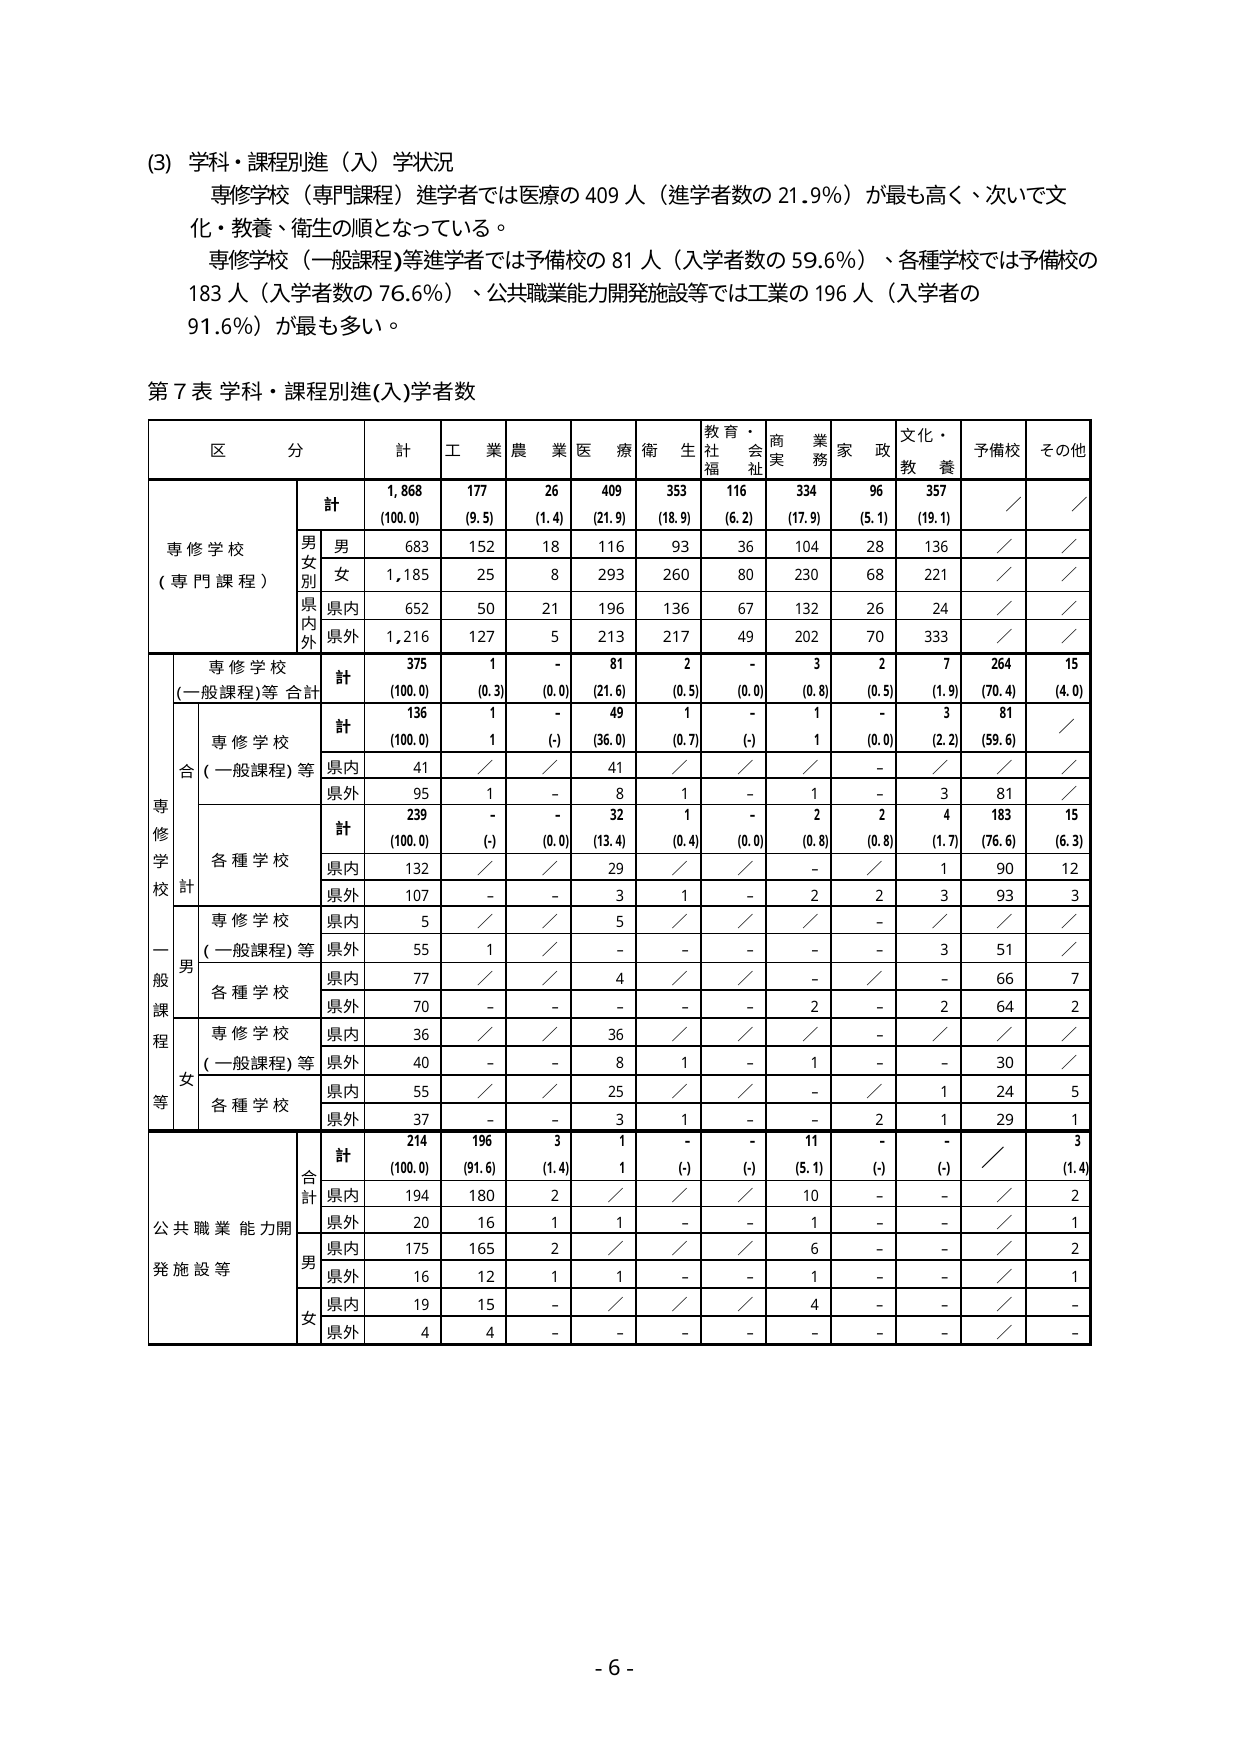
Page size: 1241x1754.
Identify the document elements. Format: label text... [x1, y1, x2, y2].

table_cell - [897, 1261, 960, 1287]
table_cell 357 (19. 1) [897, 481, 960, 529]
table_cell ／ [637, 1289, 700, 1315]
table_cell 1, 868 (100. 0) [365, 481, 440, 529]
table_cell ／ [1027, 531, 1089, 557]
table_cell ／ [702, 753, 765, 777]
table_cell 1 [637, 881, 700, 905]
table_cell ／ [507, 753, 570, 777]
table_cell 1 1 [767, 704, 830, 751]
table_header 衛 生 [637, 421, 700, 478]
table_cell 80 [702, 559, 765, 591]
table_cell - [442, 991, 505, 1017]
table_cell 7 [1027, 963, 1089, 989]
table_cell 93 [637, 531, 700, 557]
table_cell 3 (2. 2) [897, 704, 960, 751]
table_cell ／ [637, 963, 700, 989]
table_cell - [767, 934, 830, 961]
table_cell ／ [702, 1289, 765, 1315]
text 第７表 学科・課程別進(入)学者数 [148, 377, 1240, 406]
table_cell 各 種 学 校 [199, 805, 320, 905]
table_cell ／ [637, 1019, 700, 1045]
table_cell ／ [702, 854, 765, 879]
table_cell 県外 [322, 1317, 364, 1342]
table_cell 1 [897, 1076, 960, 1102]
table_cell 230 [767, 559, 830, 591]
table_cell 41 [365, 753, 440, 777]
table_cell 180 [442, 1181, 505, 1206]
table_cell - [767, 1104, 830, 1129]
table_cell - [767, 1317, 830, 1342]
table_cell 49 (36. 0) [572, 704, 635, 751]
table_cell ／ [1027, 1019, 1089, 1045]
table_cell 12 [1027, 854, 1089, 879]
table_cell 2 [1027, 1234, 1089, 1259]
table_cell 県外 [322, 1047, 364, 1074]
table_cell 29 [962, 1104, 1025, 1129]
table_cell ／ [1027, 481, 1089, 529]
table_cell 計 [322, 704, 364, 751]
table_cell ／ [962, 753, 1025, 777]
table_cell 県外 [322, 1261, 364, 1287]
table_cell 公 共 職 業 能 力開 発 施 設 等 [149, 1133, 296, 1342]
table_cell - (-) [702, 1133, 765, 1179]
table_cell ／ [962, 1133, 1025, 1179]
table_cell 2 [1027, 1181, 1089, 1206]
table_cell 70 [365, 991, 440, 1017]
table_cell 県外 [322, 1104, 364, 1129]
table_cell - (0. 0) [702, 805, 765, 852]
table_cell 専修学校 一般課程 等 [149, 655, 173, 1129]
table_cell 県内 外 [298, 592, 320, 652]
table_cell 93 [962, 881, 1025, 905]
table_cell 77 [365, 963, 440, 989]
table_cell 計 [298, 481, 364, 529]
table_header 家 政 [832, 421, 895, 478]
table_cell - [897, 963, 960, 989]
table_cell 196 [572, 592, 635, 619]
table_cell 2 [832, 881, 895, 905]
table_cell 30 [962, 1047, 1025, 1074]
table_cell - [637, 1317, 700, 1342]
table_cell - [507, 1104, 570, 1129]
table_cell - (-) [702, 704, 765, 751]
table_cell ／ [962, 1261, 1025, 1287]
table_cell - [637, 991, 700, 1017]
table_cell 8 [572, 779, 635, 804]
table_cell 107 [365, 881, 440, 905]
table_cell 専 修 学 校 ( 一般課程) 等 [199, 1019, 320, 1074]
table_cell 4 (1. 7) [897, 805, 960, 852]
table_cell 15 [442, 1289, 505, 1315]
table_cell ／ [637, 854, 700, 879]
table_cell 16 [365, 1261, 440, 1287]
table_cell - [442, 881, 505, 905]
table_cell - [832, 1261, 895, 1287]
table_cell 2 [767, 881, 830, 905]
table_cell ／ [637, 753, 700, 777]
table_cell - [832, 753, 895, 777]
table_cell - [507, 881, 570, 905]
table_cell 3 (1. 4) [507, 1133, 570, 1179]
table_cell 1 [1027, 1261, 1089, 1287]
table_cell 239 (100. 0) [365, 805, 440, 852]
table_cell - [507, 991, 570, 1017]
table_cell 136 [897, 531, 960, 557]
table_cell 24 [962, 1076, 1025, 1102]
table_cell 1 [897, 854, 960, 879]
table_cell 県内 [322, 1019, 364, 1045]
table_cell - (0. 0) [832, 704, 895, 751]
table_cell 計 [322, 1133, 364, 1179]
table_cell 1 [897, 1104, 960, 1129]
table_cell 県外 [322, 934, 364, 961]
table_cell - [442, 1047, 505, 1074]
table_cell ／ [962, 1019, 1025, 1045]
table_cell 県内 [322, 854, 364, 879]
table_cell - [702, 991, 765, 1017]
table_cell 152 [442, 531, 505, 557]
table_cell 55 [365, 1076, 440, 1102]
table_cell 1 1 [442, 704, 505, 751]
table_cell 10 [767, 1181, 830, 1206]
table_cell - [767, 963, 830, 989]
table_cell 県内 [322, 753, 364, 777]
table_cell 28 [832, 531, 895, 557]
table_cell - [767, 854, 830, 879]
table_cell 2 [767, 991, 830, 1017]
table_cell ／ [442, 753, 505, 777]
table_cell 375 (100. 0) [365, 655, 440, 702]
table_cell 県内 [322, 1076, 364, 1102]
table_cell 2 [507, 1234, 570, 1259]
table_cell 2 (0. 8) [767, 805, 830, 852]
table_cell 18 [507, 531, 570, 557]
table_cell 5 [1027, 1076, 1089, 1102]
table_cell 81 (21. 6) [572, 655, 635, 702]
table_cell 4 [572, 963, 635, 989]
table_cell 県外 [322, 1207, 364, 1232]
table_cell - [832, 1317, 895, 1342]
table_cell 11 (5. 1) [767, 1133, 830, 1179]
table_header その他 [1027, 421, 1089, 478]
table_cell ／ [442, 1076, 505, 1102]
text 183 人（入学者数の76.6％）、公共職業能力開発施設等では工業の196 人（入学者の91.6％）が最も多い。 [187, 278, 1069, 341]
table_cell ／ [832, 854, 895, 879]
table_cell ／ [507, 934, 570, 961]
table_cell 213 [572, 620, 635, 652]
table_cell 50 [442, 592, 505, 619]
table_cell 2 [1027, 991, 1089, 1017]
table_cell - [897, 1207, 960, 1232]
table_cell 1,216 [365, 620, 440, 652]
table_cell 202 [767, 620, 830, 652]
table_cell 21 [507, 592, 570, 619]
table_cell - [507, 779, 570, 804]
table_cell ／ [1027, 779, 1089, 804]
table_cell - [507, 1047, 570, 1074]
table_cell ／ [442, 854, 505, 879]
table_cell ／ [962, 1181, 1025, 1206]
table_cell 合計 [298, 1133, 320, 1232]
text 専修学校（専門課程）進学者では医療の409 人（進学者数の21.9％）が最も高く、次いで文化・教養、衛生の順となっている。 [190, 180, 1081, 242]
table_cell 136 (100. 0) [365, 704, 440, 751]
table_cell ／ [1027, 753, 1089, 777]
table_cell - [897, 1234, 960, 1259]
table_cell - (0. 0) [507, 805, 570, 852]
table_cell ／ [767, 753, 830, 777]
table_cell ／ [962, 592, 1025, 619]
table_cell 3 [572, 881, 635, 905]
table_cell 県内 [322, 592, 364, 619]
table_cell ／ [507, 963, 570, 989]
table_cell 3 (1. 4) [1027, 1133, 1089, 1179]
table_cell 1 [507, 1261, 570, 1287]
table_cell 32 (13. 4) [572, 805, 635, 852]
table_cell - [832, 1019, 895, 1045]
table_header 医 療 [572, 421, 635, 478]
table_cell 2 [897, 991, 960, 1017]
table_header 計 [365, 421, 440, 478]
table_cell - [637, 1261, 700, 1287]
table_cell - [1027, 1289, 1089, 1315]
table_cell 36 [572, 1019, 635, 1045]
table_cell 652 [365, 592, 440, 619]
table_cell 15 (6. 3) [1027, 805, 1089, 852]
table_cell ／ [962, 1207, 1025, 1232]
table_cell - (0. 0) [507, 655, 570, 702]
table_cell 37 [365, 1104, 440, 1129]
table_cell 194 [365, 1181, 440, 1206]
table_cell 県内 [322, 963, 364, 989]
table_cell 25 [442, 559, 505, 591]
table_cell 41 [572, 753, 635, 777]
table_cell ／ [1027, 934, 1089, 961]
table_cell 136 [637, 592, 700, 619]
table_header 工 業 [442, 421, 505, 478]
table_cell ／ [442, 1019, 505, 1045]
table_cell ／ [702, 1019, 765, 1045]
table_cell ／ [962, 1317, 1025, 1342]
table_cell ／ [1027, 592, 1089, 619]
table_cell ／ [832, 1076, 895, 1102]
table_cell 81 (59. 6) [962, 704, 1025, 751]
table_cell 県外 [322, 620, 364, 652]
table_cell - [832, 779, 895, 804]
table_cell 6 [767, 1234, 830, 1259]
table_cell - [832, 991, 895, 1017]
table_cell - (-) [442, 805, 505, 852]
table_cell ／ [767, 1019, 830, 1045]
table_cell 66 [962, 963, 1025, 989]
table_cell - [832, 1234, 895, 1259]
table_cell 男 [298, 1234, 320, 1287]
table_cell 51 [962, 934, 1025, 961]
table_cell 24 [897, 592, 960, 619]
table_cell 専 修 学 校 ( 専 門 課 程 ） [149, 481, 296, 652]
table_header 教 育 ・社 会 福 祉 [702, 421, 765, 478]
table_cell 女 [322, 559, 364, 591]
table_cell - [767, 1076, 830, 1102]
table_cell 81 [962, 779, 1025, 804]
table_cell 29 [572, 854, 635, 879]
table_cell 専 修 学 校 ( 一般課程) 等 [199, 907, 320, 961]
table_cell 2 (0. 5) [832, 655, 895, 702]
table_cell 409 (21. 9) [572, 481, 635, 529]
table_cell 264 (70. 4) [962, 655, 1025, 702]
table_cell - (0. 0) [702, 655, 765, 702]
table_cell 334 (17. 9) [767, 481, 830, 529]
table_cell 1,185 [365, 559, 440, 591]
table_cell - [832, 907, 895, 932]
table_cell ／ [637, 1234, 700, 1259]
table_cell 3 [897, 779, 960, 804]
table_cell - [507, 1317, 570, 1342]
table_cell 1 [572, 1207, 635, 1232]
table_header 農 業 [507, 421, 570, 478]
table_cell 116 (6. 2) [702, 481, 765, 529]
table_cell ／ [962, 1234, 1025, 1259]
table_cell ／ [962, 620, 1025, 652]
table_cell ／ [637, 907, 700, 932]
table_cell 1 (0. 7) [637, 704, 700, 751]
table_cell 127 [442, 620, 505, 652]
table_cell - [572, 991, 635, 1017]
table_cell 25 [572, 1076, 635, 1102]
table_cell ／ [507, 907, 570, 932]
table_cell 36 [365, 1019, 440, 1045]
table_cell 64 [962, 991, 1025, 1017]
table_cell 2 [507, 1181, 570, 1206]
table_cell ／ [572, 1289, 635, 1315]
table_cell 68 [832, 559, 895, 591]
table_cell 26 [832, 592, 895, 619]
table_cell 183 (76. 6) [962, 805, 1025, 852]
table_cell - [637, 934, 700, 961]
table_cell - [897, 1317, 960, 1342]
table_header 区 分 [149, 421, 364, 478]
table_cell 8 [572, 1047, 635, 1074]
table_cell - [832, 934, 895, 961]
table_cell - [832, 1181, 895, 1206]
table_cell 県外 [322, 991, 364, 1017]
table_cell 計 [322, 805, 364, 852]
table_cell - (-) [897, 1133, 960, 1179]
table_cell ／ [702, 1234, 765, 1259]
table_cell 県外 [322, 881, 364, 905]
table_cell - [572, 1317, 635, 1342]
table_cell - [507, 1289, 570, 1315]
table_cell 175 [365, 1234, 440, 1259]
table_cell ／ [962, 1289, 1025, 1315]
table_cell - [832, 1289, 895, 1315]
table_cell - [702, 1207, 765, 1232]
table_cell 12 [442, 1261, 505, 1287]
table_cell 1 [767, 1047, 830, 1074]
table_cell 各 種 学 校 [199, 963, 320, 1017]
table_cell - [832, 1047, 895, 1074]
table_cell - [897, 1181, 960, 1206]
table_cell 県内 [322, 907, 364, 932]
table_cell - [897, 1047, 960, 1074]
table_cell 女 [298, 1289, 320, 1342]
table_cell ／ [767, 907, 830, 932]
table_cell 5 [572, 907, 635, 932]
table_cell ／ [702, 907, 765, 932]
table_cell 353 (18. 9) [637, 481, 700, 529]
table_cell 217 [637, 620, 700, 652]
table_cell - [702, 1047, 765, 1074]
table_cell 各 種 学 校 [199, 1076, 320, 1129]
table_cell - [832, 1207, 895, 1232]
table_cell 19 [365, 1289, 440, 1315]
table_cell ／ [962, 559, 1025, 591]
table_cell 3 [897, 881, 960, 905]
table_cell 県外 [322, 779, 364, 804]
table_cell 293 [572, 559, 635, 591]
table_cell 70 [832, 620, 895, 652]
table_cell 20 [365, 1207, 440, 1232]
table_cell 104 [767, 531, 830, 557]
table_cell 2 (0. 5) [637, 655, 700, 702]
table_cell 1 [572, 1261, 635, 1287]
table_cell 1 [442, 934, 505, 961]
table_cell 214 (100. 0) [365, 1133, 440, 1179]
table_header 商 業 実 務 [767, 421, 830, 478]
table_cell 1 [1027, 1104, 1089, 1129]
table_cell 36 [702, 531, 765, 557]
table_cell 3 (0. 8) [767, 655, 830, 702]
table_cell 116 [572, 531, 635, 557]
table_cell 1 (0. 3) [442, 655, 505, 702]
table_cell 2 (0. 8) [832, 805, 895, 852]
table_cell 専 修 学 校 (一般課程)等 合計 [174, 655, 320, 702]
table_cell 5 [507, 620, 570, 652]
table_cell 55 [365, 934, 440, 961]
table_cell ／ [1027, 559, 1089, 591]
table_cell 196 (91. 6) [442, 1133, 505, 1179]
table_cell 1 [637, 779, 700, 804]
table_cell - [702, 1317, 765, 1342]
table_cell 4 [365, 1317, 440, 1342]
table_cell 1 [767, 1261, 830, 1287]
table_cell 67 [702, 592, 765, 619]
table_cell 4 [767, 1289, 830, 1315]
table_cell 26 (1. 4) [507, 481, 570, 529]
table_cell 15 (4. 0) [1027, 655, 1089, 702]
table_cell 90 [962, 854, 1025, 879]
table_cell 専 修 学 校 ( 一般課程) 等 [199, 704, 320, 804]
table_cell 260 [637, 559, 700, 591]
table_header 予備校 [962, 421, 1025, 478]
table_cell - [1027, 1317, 1089, 1342]
table_cell ／ [897, 907, 960, 932]
table_header 文化・ 教 養 [897, 421, 960, 478]
table_cell 177 (9. 5) [442, 481, 505, 529]
table_cell 5 [365, 907, 440, 932]
table_cell 1 [507, 1207, 570, 1232]
table_cell 1 [442, 779, 505, 804]
table_cell ／ [572, 1181, 635, 1206]
table_cell ／ [1027, 907, 1089, 932]
table_cell 男 [174, 907, 198, 1017]
table_cell 132 [365, 854, 440, 879]
table_cell 333 [897, 620, 960, 652]
table_cell 県内 [322, 1234, 364, 1259]
table_cell 16 [442, 1207, 505, 1232]
table_cell - [442, 1104, 505, 1129]
table_cell 女 [174, 1019, 198, 1129]
table_cell ／ [1027, 704, 1089, 751]
table_cell ／ [507, 1076, 570, 1102]
table_cell ／ [507, 1019, 570, 1045]
table_cell 3 [572, 1104, 635, 1129]
list 学科・課程別進（入）学状況 [148, 147, 1240, 176]
table_cell ／ [897, 1019, 960, 1045]
table_cell 7 (1. 9) [897, 655, 960, 702]
table_cell 165 [442, 1234, 505, 1259]
table_cell 3 [897, 934, 960, 961]
table_cell ／ [962, 531, 1025, 557]
table_cell - [702, 881, 765, 905]
table_cell ／ [637, 1076, 700, 1102]
table_cell 1 [637, 1047, 700, 1074]
table_cell 1 [767, 779, 830, 804]
table_cell 1 [767, 1207, 830, 1232]
table_cell - (-) [507, 704, 570, 751]
table_cell ／ [702, 963, 765, 989]
table_cell 40 [365, 1047, 440, 1074]
table_cell 1 (0. 4) [637, 805, 700, 852]
table_cell ／ [962, 481, 1025, 529]
table_cell ／ [1027, 620, 1089, 652]
table_cell - [572, 934, 635, 961]
table_cell 男女 別 [298, 531, 320, 591]
table_cell 8 [507, 559, 570, 591]
table_cell ／ [897, 753, 960, 777]
table_cell - [702, 1261, 765, 1287]
table_cell ／ [962, 907, 1025, 932]
table_cell 221 [897, 559, 960, 591]
table_cell ／ [832, 963, 895, 989]
table_cell 3 [1027, 881, 1089, 905]
table_cell ／ [702, 1181, 765, 1206]
table_cell 計 [322, 655, 364, 702]
table_cell - [702, 934, 765, 961]
table_cell 132 [767, 592, 830, 619]
table_cell 95 [365, 779, 440, 804]
table_cell 49 [702, 620, 765, 652]
table_cell 合 計 [174, 704, 198, 905]
table_cell - [702, 1104, 765, 1129]
table_cell 2 [832, 1104, 895, 1129]
table_cell ／ [442, 907, 505, 932]
table_cell 県内 [322, 1289, 364, 1315]
table_cell 県内 [322, 1181, 364, 1206]
table_cell 1 [637, 1104, 700, 1129]
table_cell - (-) [832, 1133, 895, 1179]
table_cell ／ [442, 963, 505, 989]
table_cell 1 1 [572, 1133, 635, 1179]
table_cell ／ [572, 1234, 635, 1259]
table_cell - [897, 1289, 960, 1315]
text 専修学校（一般課程)等進学者では予備校の81 人（入学者数の59.6％）、各種学校では予備校の [208, 246, 1240, 275]
table_cell 男 [322, 531, 364, 557]
table_cell ／ [1027, 1047, 1089, 1074]
table_cell ／ [702, 1076, 765, 1102]
table_cell 96 (5. 1) [832, 481, 895, 529]
table_cell 4 [442, 1317, 505, 1342]
table_cell - (-) [637, 1133, 700, 1179]
table_cell 683 [365, 531, 440, 557]
table_cell - [637, 1207, 700, 1232]
table_cell ／ [637, 1181, 700, 1206]
table_cell - [702, 779, 765, 804]
table_cell 1 [1027, 1207, 1089, 1232]
table_cell ／ [507, 854, 570, 879]
